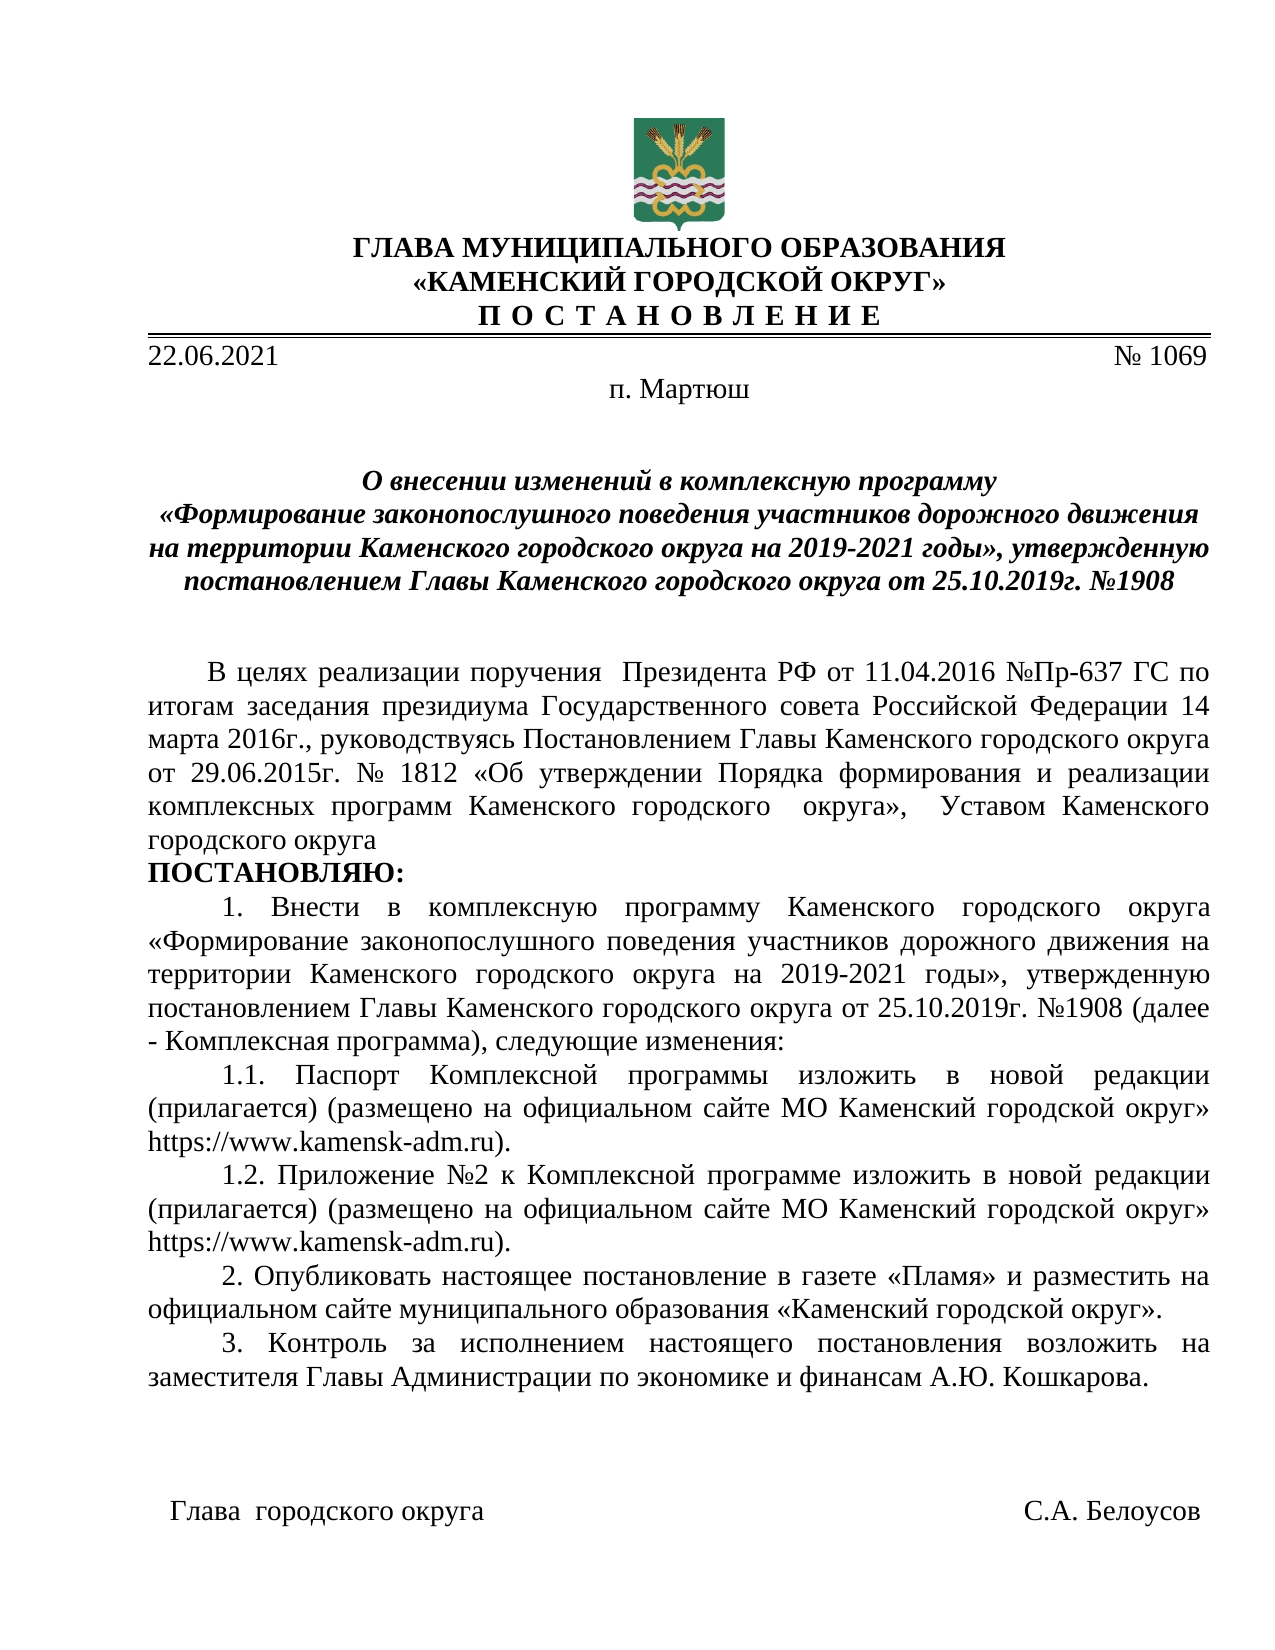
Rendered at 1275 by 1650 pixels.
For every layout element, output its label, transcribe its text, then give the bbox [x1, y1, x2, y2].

text Глава городского округа С.А. Белоусов [148, 1493, 1211, 1526]
text ГЛАВА МУНИЦИПАЛЬНОГО ОБРАЗОВАНИЯ [148, 231, 1211, 264]
text «Формирование законопослушного поведения участников дорожного движения на территории Каменского городского округа на 2019-2021 годы», утвержденную постановлением Главы Каменского городского округа от 25.10.2019г. №1908 [148, 496, 1211, 597]
text 1.2. Приложение №2 к Комплексной программе изложить в новой редакции (прилагается) (размещено на официальном сайте МО Каменский городской округ» https://www.kamensk-adm.ru). [148, 1157, 1211, 1258]
text п. Мартюш [148, 372, 1211, 405]
text ПОСТАНОВЛЕНИЕ [148, 298, 1211, 333]
text 22.06.2021 № 1069 [148, 338, 1211, 372]
text 2. Опубликовать настоящее постановление в газете «Пламя» и разместить на официальном сайте муниципального образования «Каменский городской округ». [148, 1258, 1211, 1325]
text 1. Внести в комплексную программу Каменского городского округа «Формирование законопослушного поведения участников дорожного движения на территории Каменского городского округа на 2019-2021 годы», утвержденную постановлением Главы Каменского городского округа от 25.10.2019г. №1908 (далее - Комплексная программа), следующие изменения: [148, 889, 1211, 1057]
text О внесении изменений в комплексную программу [148, 463, 1211, 496]
text ПОСТАНОВЛЯЮ: [148, 856, 1211, 889]
picture [633, 118, 725, 231]
text «КАМЕНСКИЙ ГОРОДСКОЙ ОКРУГ» [148, 264, 1211, 298]
text В целях реализации поручения Президента РФ от 11.04.2016 №Пр-637 ГС по итогам заседания президиума Государственного совета Российской Федерации 14 марта 2016г., руководствуясь Постановлением Главы Каменского городского округа от 29.06.2015г. № 1812 «Об утверждении Порядка формирования и реализации комплексных программ Каменского городского округа», Уставом Каменского городского округа [148, 654, 1211, 856]
text 1.1. Паспорт Комплексной программы изложить в новой редакции (прилагается) (размещено на официальном сайте МО Каменский городской округ» https://www.kamensk-adm.ru). [148, 1057, 1211, 1157]
text 3. Контроль за исполнением настоящего постановления возложить на заместителя Главы Администрации по экономике и финансам А.Ю. Кошкарова. [148, 1325, 1211, 1392]
